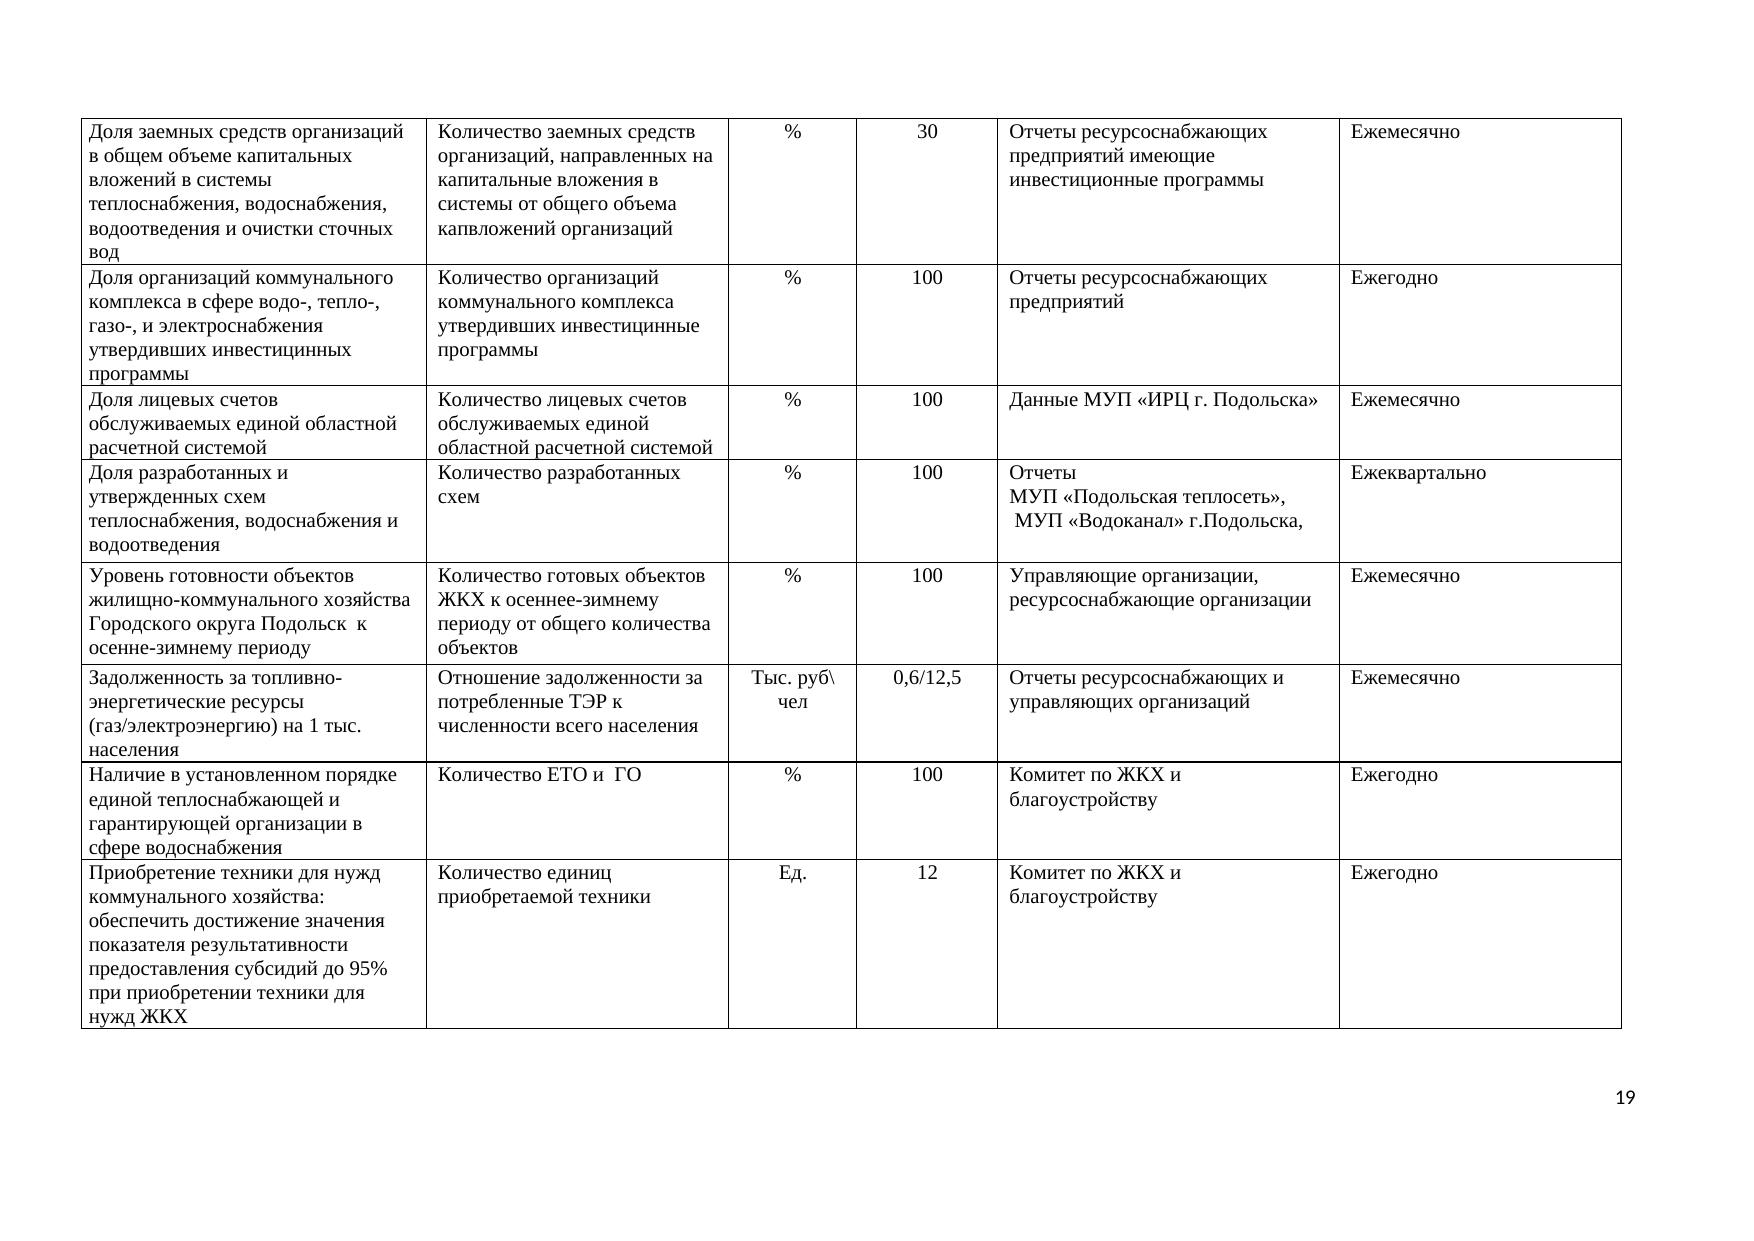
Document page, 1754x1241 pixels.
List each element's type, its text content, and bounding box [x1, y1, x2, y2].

table_cell Отношение задолженности за потребленные ТЭР к численности всего населения [427, 665, 728, 761]
table_cell Ежеквартально [1340, 460, 1621, 562]
table_cell % [729, 763, 856, 859]
table_cell Тыс. руб\чел [729, 665, 856, 761]
table_cell Доля лицевых счетов обслуживаемых единой областной расчетной системой [82, 386, 426, 459]
table_cell Количество заемных средств организаций, направленных на капитальные вложения в системы от общего объема капвложений организаций [427, 119, 728, 264]
table_cell % [729, 265, 856, 385]
table_cell Отчеты ресурсоснабжающих и управляющих организаций [998, 665, 1339, 761]
table_cell Наличие в установленном порядке единой теплоснабжающей и гарантирующей организации в сфере водоснабжения [82, 763, 426, 859]
table_cell Управляющие организации, ресурсоснабжающие организации [998, 563, 1339, 664]
table_cell Отчеты МУП «Подольская теплосеть», МУП «Водоканал» г.Подольска, [998, 460, 1339, 562]
table_cell Ежемесячно [1340, 665, 1621, 761]
table_cell Ежемесячно [1340, 563, 1621, 664]
table_cell Комитет по ЖКХ и благоустройству [998, 763, 1339, 859]
table_cell Ежегодно [1340, 860, 1621, 1028]
table_cell Количество разработанных схем [427, 460, 728, 562]
table_cell 100 [857, 460, 997, 562]
table_cell 30 [857, 119, 997, 264]
table_cell Ежемесячно [1340, 119, 1621, 264]
table_cell % [729, 460, 856, 562]
table_cell Уровень готовности объектов жилищно-коммунального хозяйства Городского округа Подольск к осенне-зимнему периоду [82, 563, 426, 664]
table_cell Количество ЕТО и ГО [427, 763, 728, 859]
table_cell Количество лицевых счетов обслуживаемых единой областной расчетной системой [427, 386, 728, 459]
table_cell Количество организаций коммунального комплекса утвердивших инвестицинные программы [427, 265, 728, 385]
table_cell 0,6/12,5 [857, 665, 997, 761]
table_cell Ежегодно [1340, 265, 1621, 385]
table_cell 100 [857, 563, 997, 664]
table_cell % [729, 563, 856, 664]
table_cell Задолженность за топливно-энергетические ресурсы (газ/электроэнергию) на 1 тыс. населения [82, 665, 426, 761]
table_cell Комитет по ЖКХ и благоустройству [998, 860, 1339, 1028]
table_cell Ежемесячно [1340, 386, 1621, 459]
table_cell Количество готовых объектов ЖКХ к осеннее-зимнему периоду от общего количества объектов [427, 563, 728, 664]
table_cell 100 [857, 763, 997, 859]
table_cell Ед. [729, 860, 856, 1028]
table_cell Доля разработанных и утвержденных схем теплоснабжения, водоснабжения и водоотведения [82, 460, 426, 562]
table_cell Ежегодно [1340, 763, 1621, 859]
table_cell Отчеты ресурсоснабжающих предприятий имеющие инвестиционные программы [998, 119, 1339, 264]
table_cell 100 [857, 386, 997, 459]
table_cell % [729, 119, 856, 264]
table_cell Приобретение техники для нужд коммунального хозяйства: обеспечить достижение значения показателя результативности предоставления субсидий до 95% при приобретении техники для нужд ЖКХ [82, 860, 426, 1028]
table_cell Данные МУП «ИРЦ г. Подольска» [998, 386, 1339, 459]
table_cell 100 [857, 265, 997, 385]
table_cell Количество единиц приобретаемой техники [427, 860, 728, 1028]
table_cell Доля организаций коммунального комплекса в сфере водо-, тепло-, газо-, и электроснабжения утвердивших инвестицинных программы [82, 265, 426, 385]
table_cell Доля заемных средств организаций в общем объеме капитальных вложений в системы теплоснабжения, водоснабжения, водоотведения и очистки сточных вод [82, 119, 426, 264]
table_cell Отчеты ресурсоснабжающих предприятий [998, 265, 1339, 385]
table_cell % [729, 386, 856, 459]
table_cell 12 [857, 860, 997, 1028]
